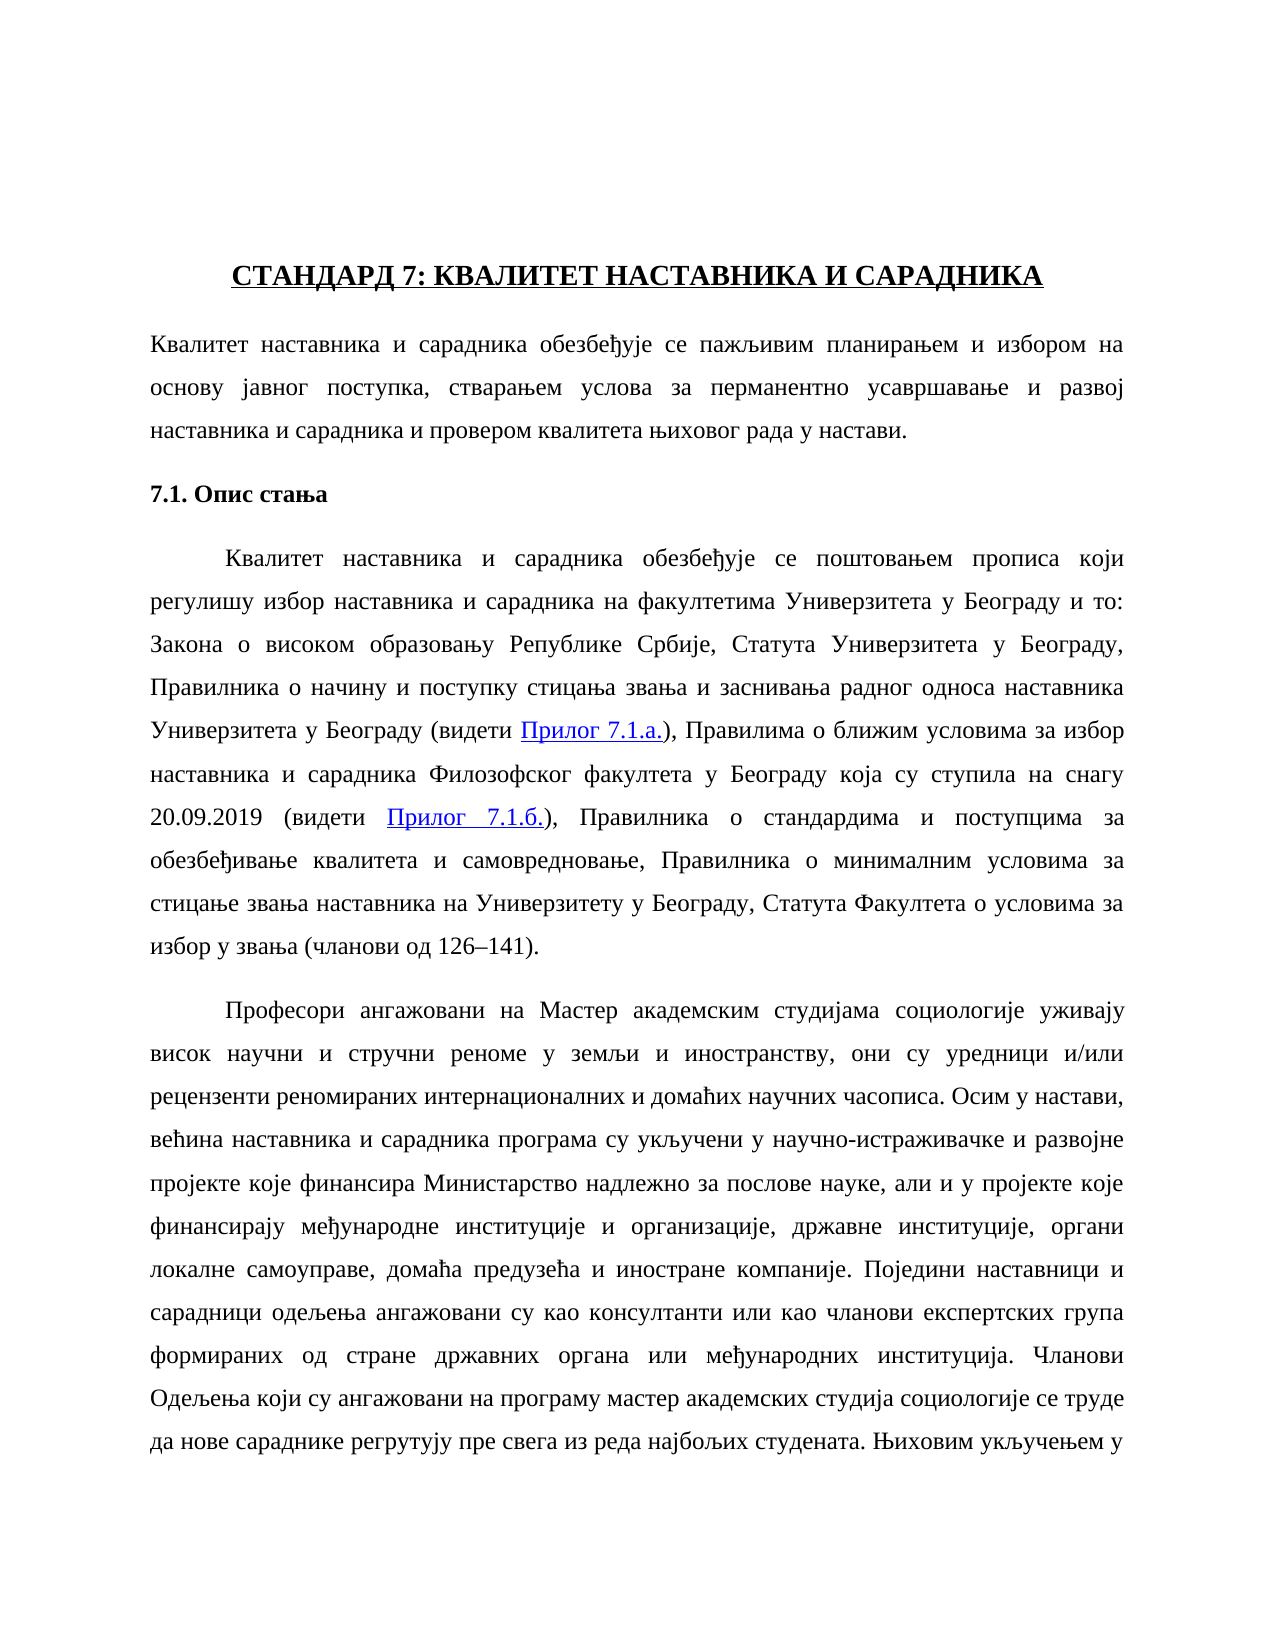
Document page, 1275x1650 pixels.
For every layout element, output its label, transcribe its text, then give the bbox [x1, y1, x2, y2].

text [150, 995, 1125, 1455]
text Квалитет наставника и сарадника обезбеђује се пажљивим планирањем и избором на основу јавног поступка, стварањем услова за перманентнo усавршавање и развој наставника и сарадника и провером квалитета њиховог рада у настави. [150, 329, 1125, 444]
text 7.1. Опис стања [150, 479, 1125, 508]
text Квалитет наставника и сарадника обезбеђује се поштовањем прописа који регулишу избор наставника и сарадника на факултетима Универзитета у Београду и то: Закона о високом образовању Републике Србије, Статута Универзитета у Београду, Правилника о начину и поступку стицања звања и заснивања радног односа наставника Универзитета у Београду (видети Прилог 7.1.а.), Правилима о ближим условима за избор наставника и сарадника Филозофског факултета у Београду која су ступила на снагу 20.09.2019 (видети Прилог 7.1.б.), Правилника о стандардима и поступцима за обезбеђивање квалитета и самовредновање, Правилника о минималним условима за стицање звања наставника на Универзитету у Београду, Статута Факултета о условима за избор у звања (чланови од 126–141). [150, 787, 1125, 960]
text СТАНДАРД 7: КВАЛИТЕТ НАСТАВНИКА И САРАДНИКА [150, 258, 1125, 291]
text Квалитет наставника и сарадника обезбеђује се поштовањем прописа који регулишу избор наставника и сарадника на факултетима Универзитета у Београду и то: Закона о високом образовању Републике Србије, Статута Универзитета у Београду, Правилника о начину и поступку стицања звања и заснивања радног односа наставника Универзитета у Београду (видети Прилог 7.1.а.), Правилима о ближим условима за избор наставника и сарадника Филозофског факултета у Београду која су ступила на снагу 20.09.2019 (видети Прилог 7.1.б.), Правилника о стандардима и поступцима за обезбеђивање квалитета и самовредновање, Правилника о минималним условима за стицање звања наставника на Универзитету у Београду, Статута Факултета о условима за избор у звања (чланови од 126–141). [150, 543, 1125, 759]
